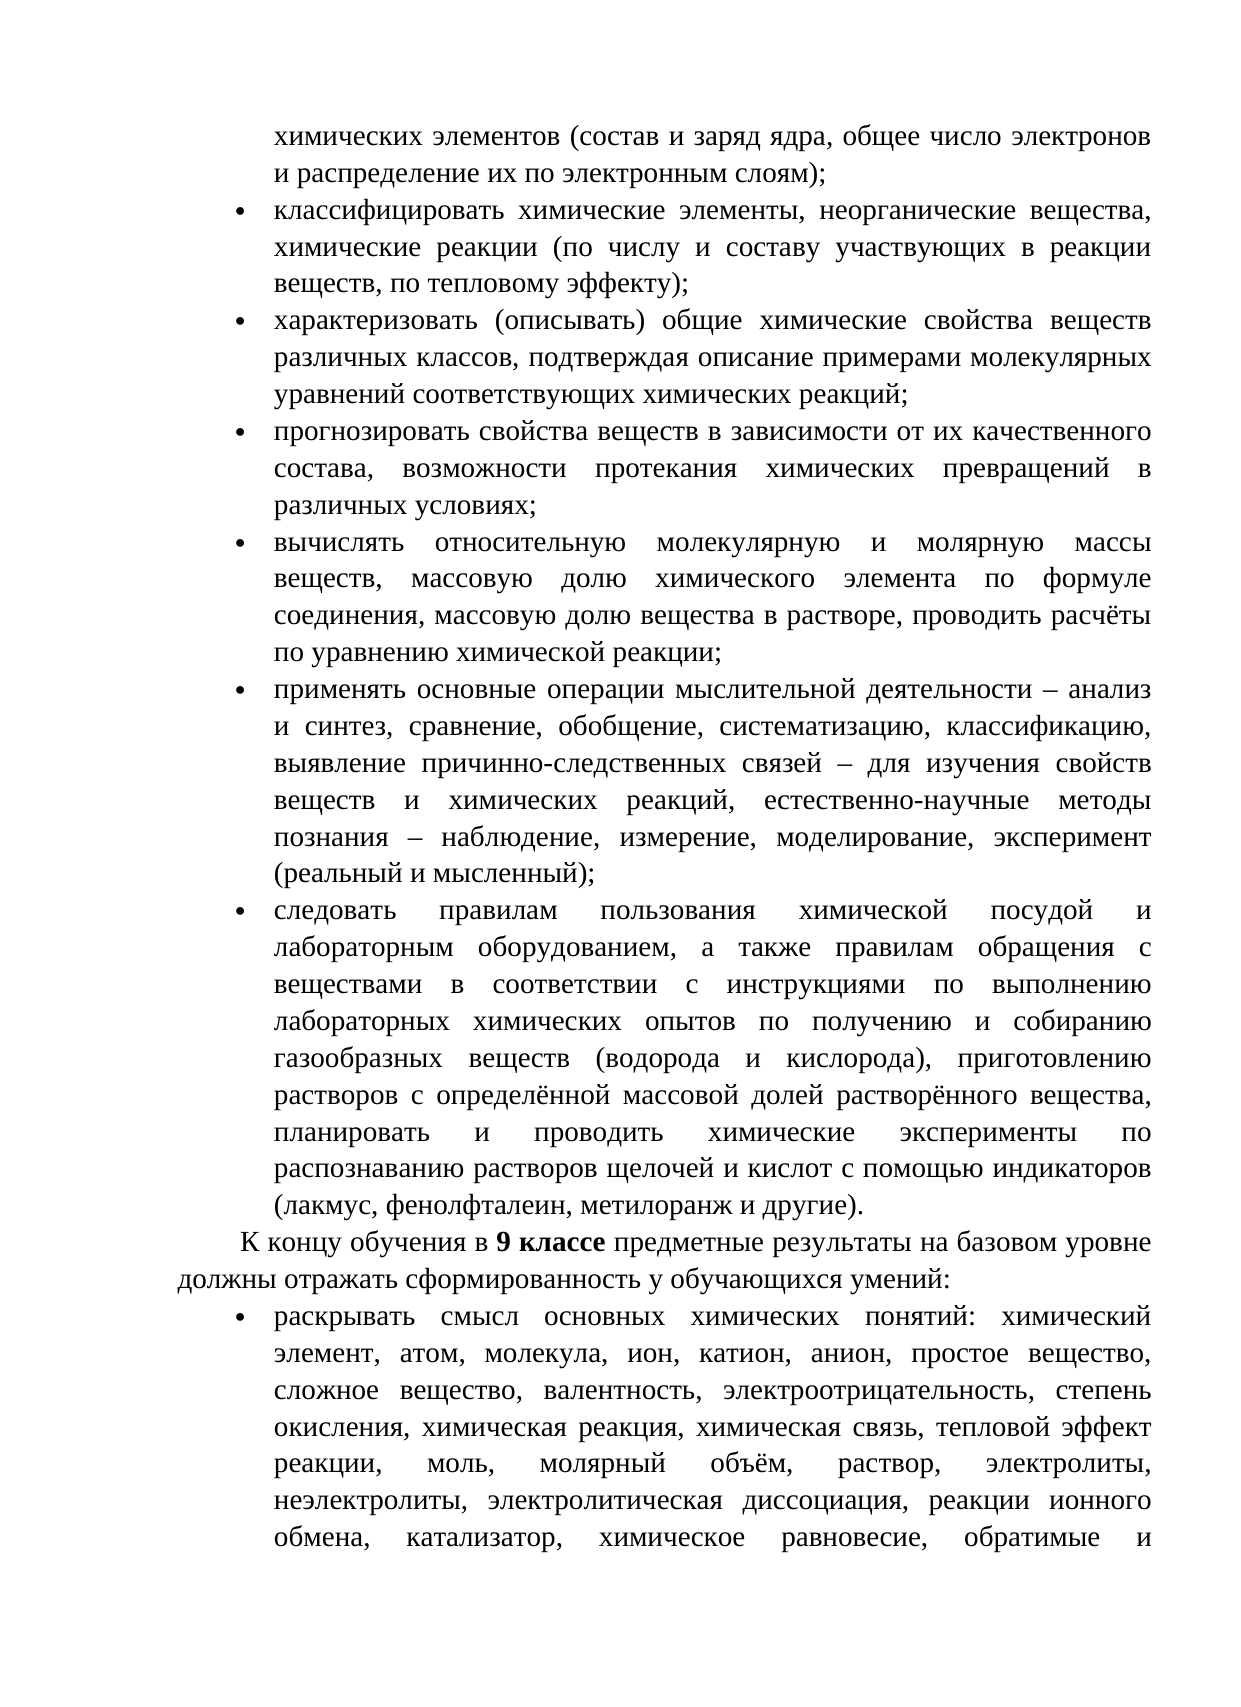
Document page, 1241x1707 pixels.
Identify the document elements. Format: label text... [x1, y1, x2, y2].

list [236, 1298, 1152, 1553]
text К концу обучения в 9 классе предметные результаты на базовом уровне должны отражать сформированность у обучающихся умений: [177, 1224, 1152, 1295]
list вычислять относительную молекулярную и молярную массы веществ, массовую долю химического элемента по формуле соединения, массовую долю вещества в растворе, проводить расчёты по уравнению химической реакции; [236, 524, 1152, 668]
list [236, 118, 1152, 188]
list характеризовать (описывать) общие химические свойства веществ различных классов, подтверждая описание примерами молекулярных уравнений соответствующих химических реакций; [236, 302, 1152, 410]
list прогнозировать свойства веществ в зависимости от их качественного состава, возможности протекания химических превращений в различных условиях; [236, 413, 1152, 520]
list следовать правилам пользования химической посудой и лабораторным оборудованием, а также правилам обращения с веществами в соответствии с инструкциями по выполнению лабораторных химических опытов по получению и собиранию газообразных веществ (водорода и кислорода), приготовлению растворов с определённой массовой долей растворённого вещества, планировать и проводить химические эксперименты по распознаванию растворов щелочей и кислот с помощью индикаторов (лакмус, фенолфталеин, метилоранж и другие). [236, 892, 1152, 1221]
list применять основные операции мыслительной деятельности – анализ и синтез, сравнение, обобщение, систематизацию, классификацию, выявление причинно-­следственных связей – для изучения свойств веществ и химических реакций, естественно-научные методы познания – наблюдение, измерение, моделирование, эксперимент (реальный и мысленный); [236, 671, 1152, 889]
list классифицировать химические элементы, неорганические вещества, химические реакции (по числу и составу участвующих в реакции веществ, по тепловому эффекту); [236, 192, 1152, 299]
